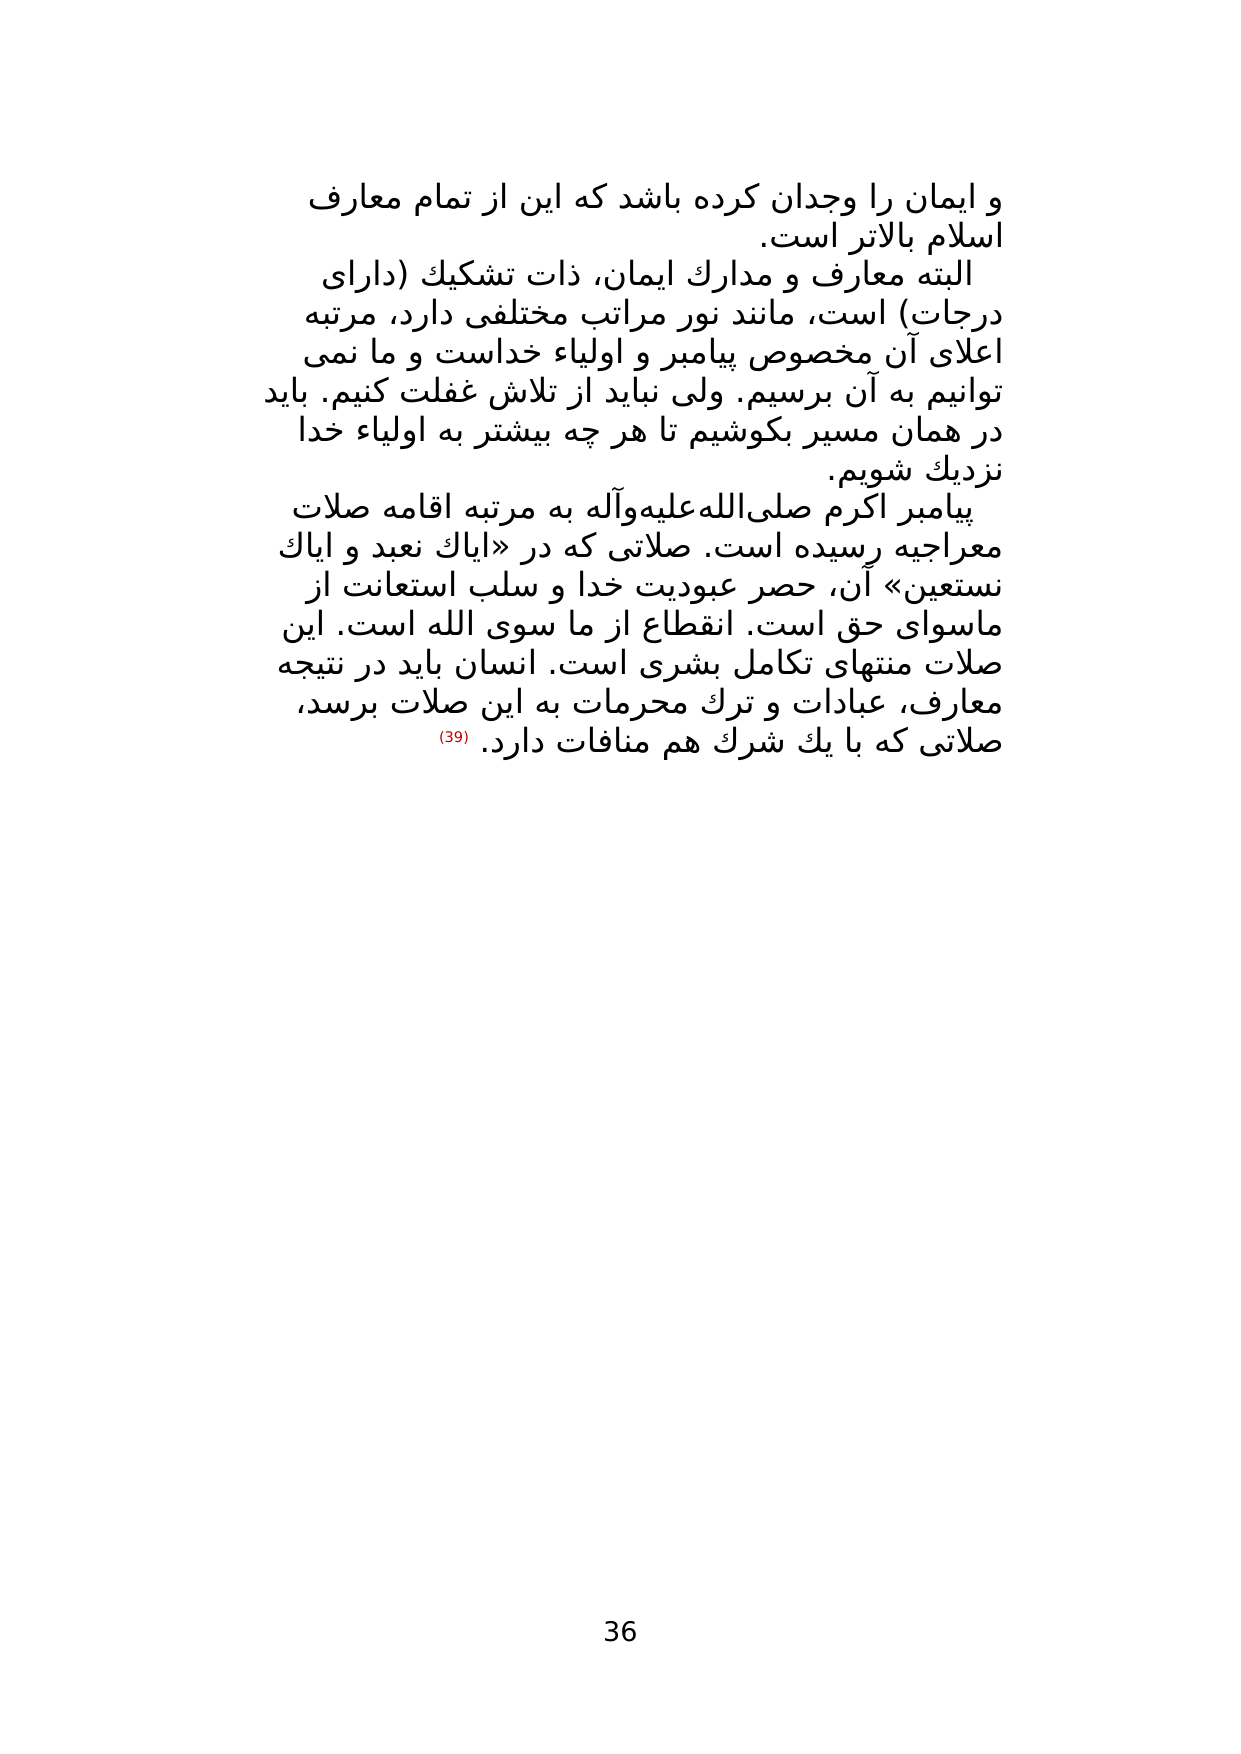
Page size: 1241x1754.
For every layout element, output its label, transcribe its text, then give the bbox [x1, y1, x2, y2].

text البته معارف و مدارك ايمان، ذات تشكيك (داراى درجات) است، مانند نور مراتب مختلفى دارد، مرتبه اعلاى آن مخصوص پيامبر و اولياء خداست و ما نمى توانيم به آن برسيم. ولى نبايد از تلاش غفلت كنيم. بايد در همان مسير بكوشيم تا هر چه بيشتر به اولياء خدا نزديك شويم. [236, 255, 1004, 488]
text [236, 177, 1004, 255]
text پيامبر اكرم صلى‌الله‌عليه‌وآله‌ به مرتبه اقامه صلات معراجيه رسيده است. صلاتى كه در «اياك نعبد و اياك نستعين» آن، حصر عبوديت خدا و سلب استعانت از ماسواى حق است. انقطاع از ما سوى الله است. اين صلات منتهاى تكامل بشرى است. انسان بايد در نتيجه معارف، عبادات و ترك محرمات به اين صلات برسد، صلاتى كه با يك شرك هم منافات دارد. (39) [236, 488, 1004, 760]
